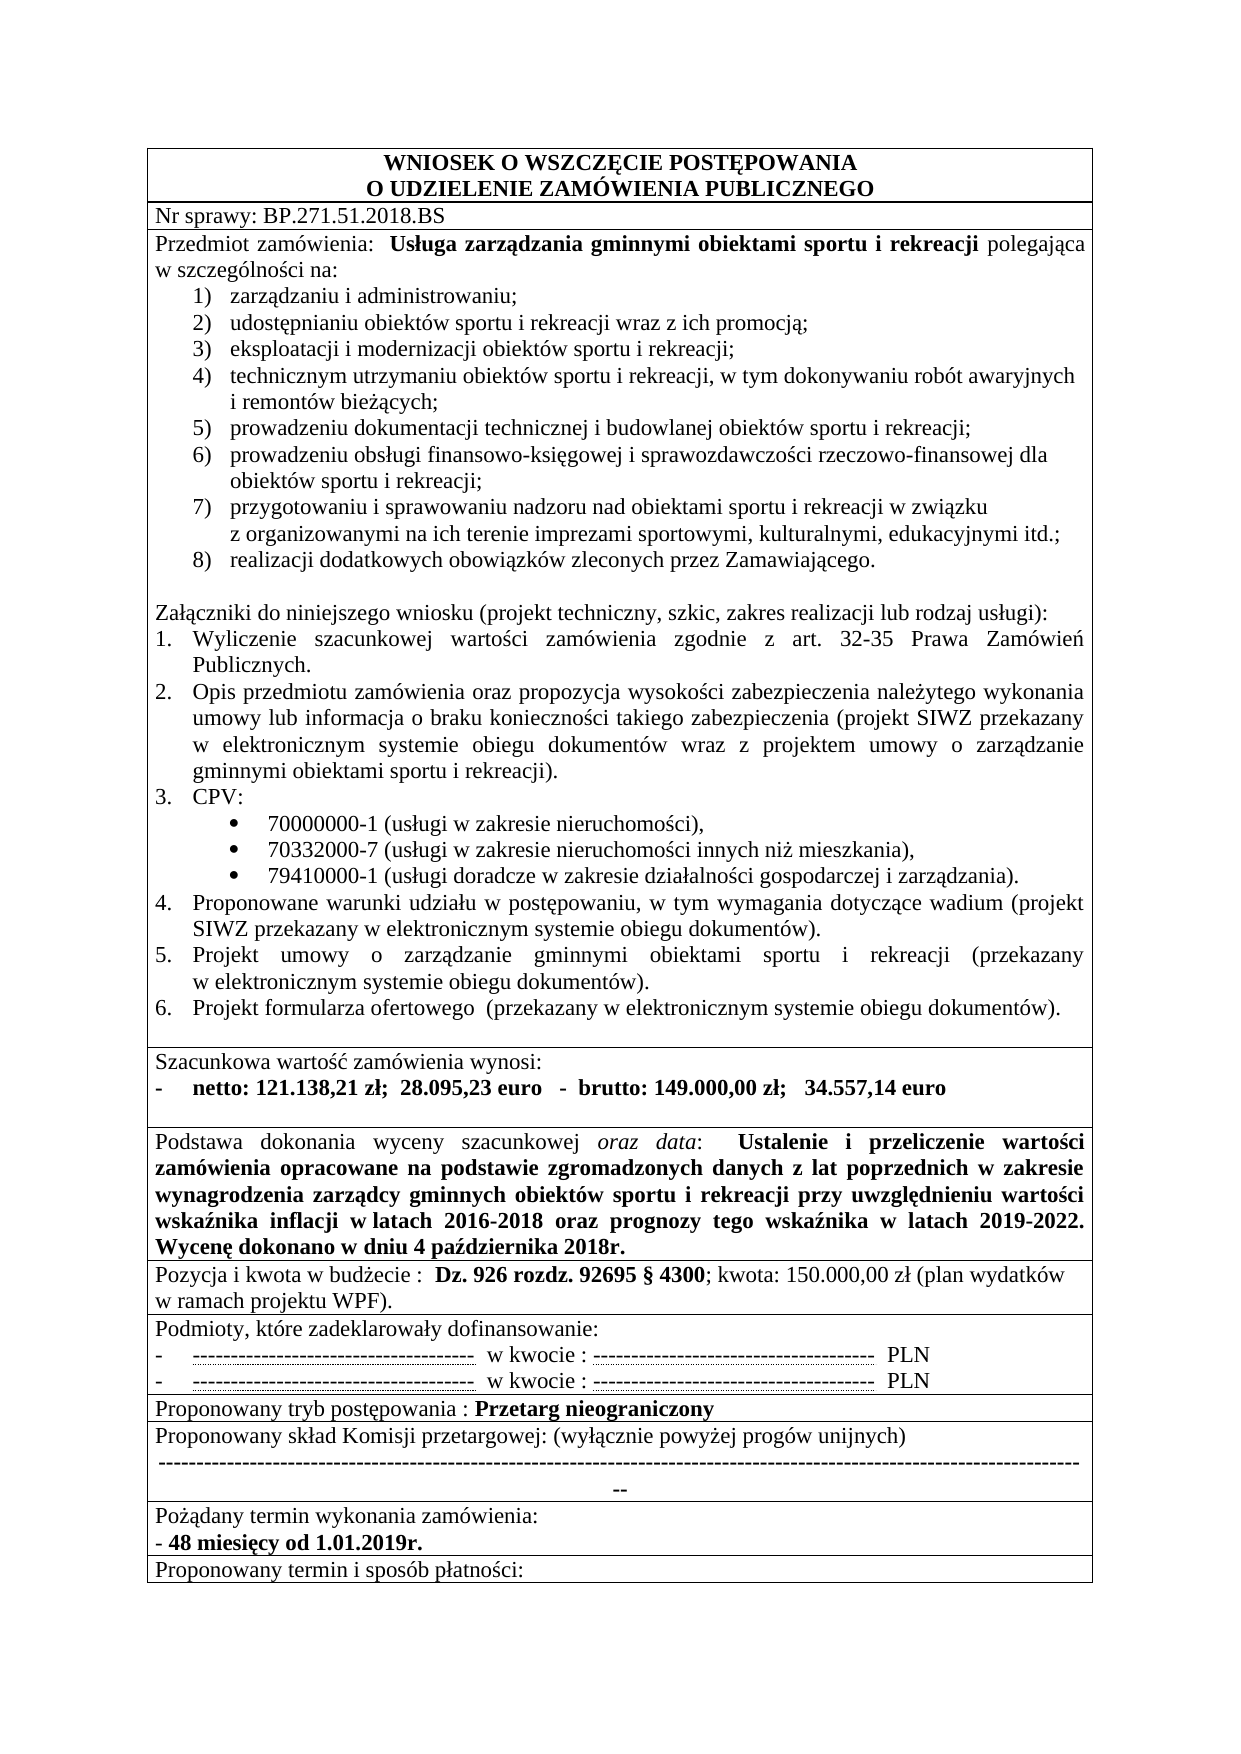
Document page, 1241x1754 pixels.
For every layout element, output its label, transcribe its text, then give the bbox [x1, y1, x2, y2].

table_cell Podmioty, które zadeklarowały dofinansowanie: ------------------------------------- w kwocie : ------------------------------------- PLN ------------------------------------- w kwocie : ------------------------------------- PLN [148, 1315, 1092, 1394]
table_cell Przedmiot zamówienia: Usługa zarządzania gminnymi obiektami sportu i rekreacji polegająca w szczególności na: zarządzaniu i administrowaniu; udostępnianiu obiektów sportu i rekreacji wraz z ich promocją; eksploatacji i modernizacji obiektów sportu i rekreacji; technicznym utrzymaniu obiektów sportu i rekreacji, w tym dokonywaniu robót awaryjnych i remontów bieżących; prowadzeniu dokumentacji technicznej i budowlanej obiektów sportu i rekreacji; prowadzeniu obsługi finansowo-księgowej i sprawozdawczości rzeczowo-finansowej dla obiektów sportu i rekreacji; przygotowaniu i sprawowaniu nadzoru nad obiektami sportu i rekreacji w związku z organizowanymi na ich terenie imprezami sportowymi, kulturalnymi, edukacyjnymi itd.; realizacji dodatkowych obowiązków zleconych przez Zamawiającego. Załączniki do niniejszego wniosku (projekt techniczny, szkic, zakres realizacji lub rodzaj usługi): Wyliczenie szacunkowej wartości zamówienia zgodnie z art. 32-35 Prawa Zamówień Publicznych. Opis przedmiotu zamówienia oraz propozycja wysokości zabezpieczenia należytego wykonania umowy lub informacja o braku konieczności takiego zabezpieczenia (projekt SIWZ przekazany w elektronicznym systemie obiegu dokumentów wraz z projektem umowy o zarządzanie gminnymi obiektami sportu i rekreacji). CPV: 70000000-1 (usługi w zakresie nieruchomości), 70332000-7 (usługi w zakresie nieruchomości innych niż mieszkania), 79410000-1 (usługi doradcze w zakresie działalności gospodarczej i zarządzania). Proponowane warunki udziału w postępowaniu, w tym wymagania dotyczące wadium (projekt SIWZ przekazany w elektronicznym systemie obiegu dokumentów). Projekt umowy o zarządzanie gminnymi obiektami sportu i rekreacji (przekazany w elektronicznym systemie obiegu dokumentów). Projekt formularza ofertowego (przekazany w elektronicznym systemie obiegu dokumentów). [148, 230, 1092, 1047]
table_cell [148, 1556, 1092, 1582]
table_cell Szacunkowa wartość zamówienia wynosi: netto: 121.138,21 zł; 28.095,23 euro - brutto: 149.000,00 zł; 34.557,14 euro [148, 1048, 1092, 1127]
table_header WNIOSEK O WSZCZĘCIE POSTĘPOWANIA O UDZIELENIE ZAMÓWIENIA PUBLICZNEGO [148, 149, 1092, 201]
table_cell Pozycja i kwota w budżecie : Dz. 926 rozdz. 92695 § 4300; kwota: 150.000,00 zł (plan wydatków w ramach projektu WPF). [148, 1261, 1092, 1313]
table_cell Podstawa dokonania wyceny szacunkowej oraz data: Ustalenie i przeliczenie wartości zamówienia opracowane na podstawie zgromadzonych danych z lat poprzednich w zakresie wynagrodzenia zarządcy gminnych obiektów sportu i rekreacji przy uwzględnieniu wartości wskaźnika inflacji w latach 2016-2018 oraz prognozy tego wskaźnika w latach 2019-2022. Wycenę dokonano w dniu 4 października 2018r. [148, 1128, 1092, 1260]
table_cell Pożądany termin wykonania zamówienia: - 48 miesięcy od 1.01.2019r. [148, 1502, 1092, 1555]
table_cell Proponowany skład Komisji przetargowej: (wyłącznie powyżej progów unijnych) --------------------------------------------------------------------------------------------------------------------------- [148, 1422, 1092, 1501]
table_cell Nr sprawy: BP.271.51.2018.BS [148, 203, 1092, 229]
table_cell Proponowany tryb postępowania : Przetarg nieograniczony [148, 1395, 1092, 1421]
